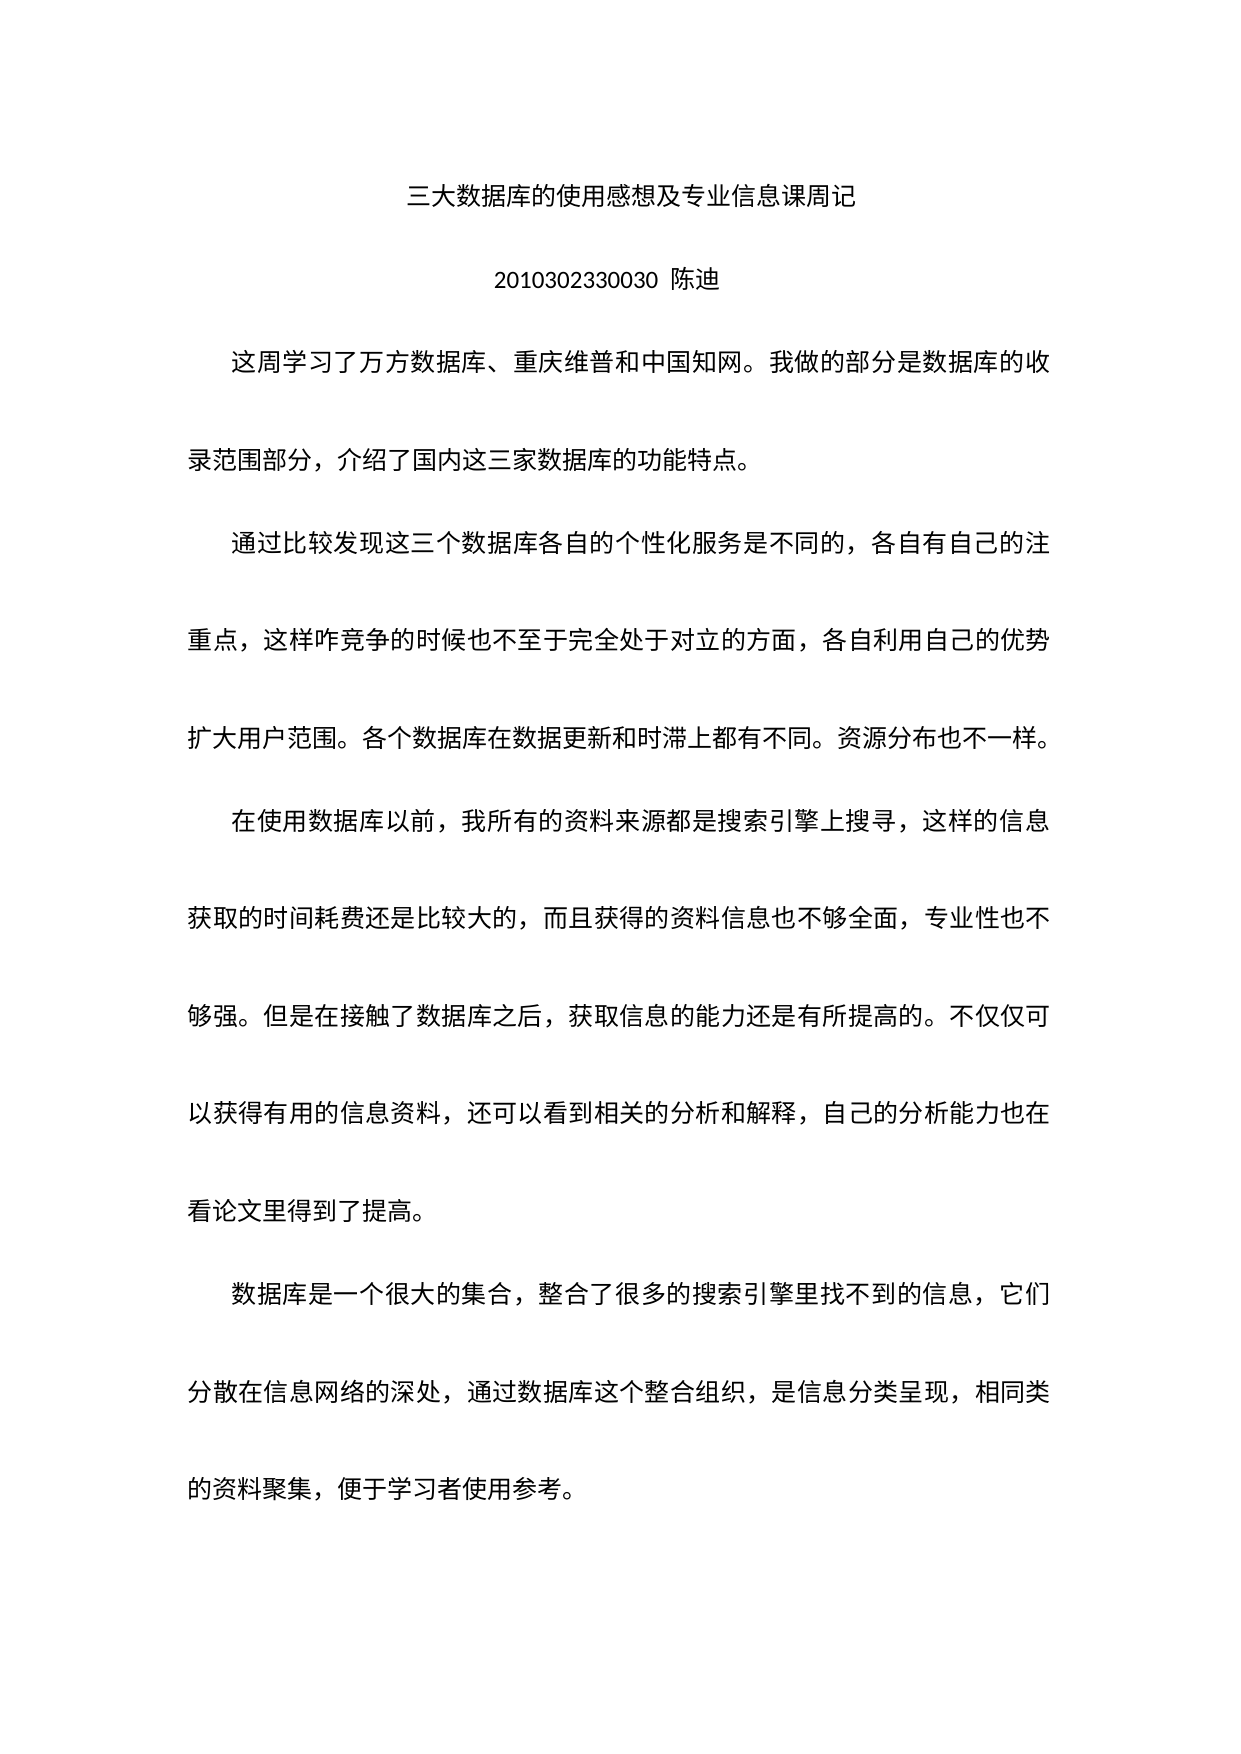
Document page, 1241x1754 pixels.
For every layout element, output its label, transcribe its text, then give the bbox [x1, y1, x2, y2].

text 2010302330030 陈迪 [187, 245, 1053, 310]
text 这周学习了万方数据库、重庆维普和中国知网。我做的部分是数据库的收录范围部分，介绍了国内这三家数据库的功能特点。 [187, 328, 1053, 491]
text 三大数据库的使用感想及专业信息课周记 [187, 162, 1053, 227]
text 在使用数据库以前，我所有的资料来源都是搜索引擎上搜寻，这样的信息获取的时间耗费还是比较大的，而且获得的资料信息也不够全面，专业性也不够强。但是在接触了数据库之后，获取信息的能力还是有所提高的。不仅仅可以获得有用的信息资料，还可以看到相关的分析和解释，自己的分析能力也在看论文里得到了提高。 [187, 787, 1053, 1242]
text 通过比较发现这三个数据库各自的个性化服务是不同的，各自有自己的注重点，这样咋竞争的时候也不至于完全处于对立的方面，各自利用自己的优势扩大用户范围。各个数据库在数据更新和时滞上都有不同。资源分布也不一样。 [187, 509, 1053, 769]
text 数据库是一个很大的集合，整合了很多的搜索引擎里找不到的信息，它们分散在信息网络的深处，通过数据库这个整合组织，是信息分类呈现，相同类的资料聚集，便于学习者使用参考。 [187, 1260, 1053, 1520]
